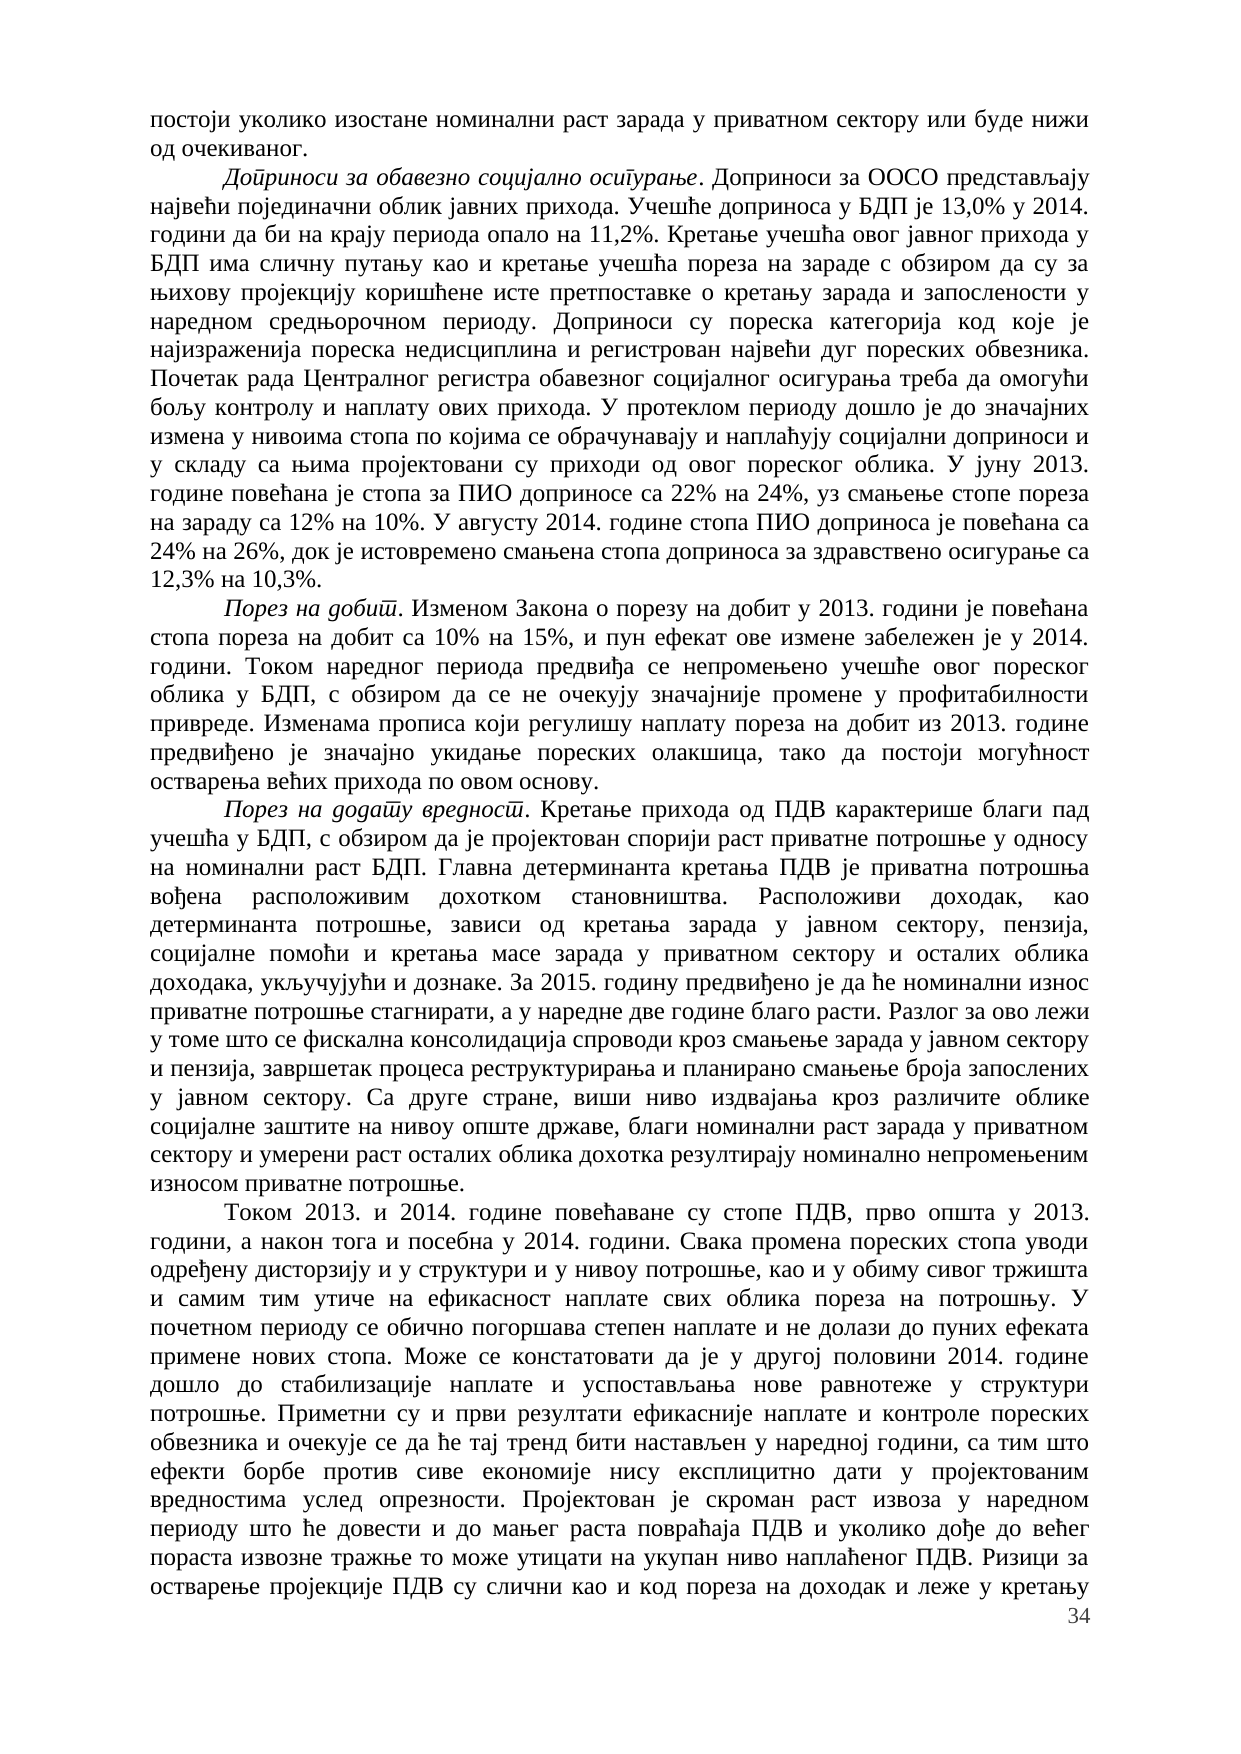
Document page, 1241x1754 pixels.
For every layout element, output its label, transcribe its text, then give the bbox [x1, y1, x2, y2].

text Доприноси за обавезно социјално осигурање. Доприноси за ООСО представљају највећи појединачни облик јавних прихода. Учешће доприноса у БДП је 13,0% у 2014. години да би на крају периода опало на 11,2%. Кретање учешћа овог јавног прихода у БДП има сличну путању као и кретање учешћа пореза на зараде с обзиром да су за њихову пројекцију коришћене исте претпоставке о кретању зарада и запослености у наредном средњорочном периоду. Доприноси су пореска категорија код које је најизраженија пореска недисциплина и регистрован највећи дуг пореских обвезника. Почетак рада Централног регистра обавезног социјалног осигурања треба да омогући бољу контролу и наплату ових прихода. У протеклом периоду дошло је до значајних измена у нивоима стопа по којима се обрачунавају и наплаћују социјални доприноси и у складу са њима пројектовани су приходи од овог пореског облика. У јуну 2013. године повећана је стопа за ПИО доприносе са 22% на 24%, уз смањење стопе пореза на зараду са 12% на 10%. У августу 2014. године стопа ПИО доприноса је повећана са 24% на 26%, док је истовремено смањена стопа доприноса за здравствено осигурање са 12,3% на 10,3%. [150, 162, 1090, 593]
text Порез на додату вредност. Кретање прихода од ПДВ карактерише благи пад учешћа у БДП, с обзиром да је пројектован спорији раст приватне потрошње у односу на номинални раст БДП. Главна детерминанта кретања ПДВ је приватна потрошња вођена расположивим дохотком становништва. Расположиви доходак, као детерминанта потрошње, зависи од кретања зарада у јавном сектору, пензија, социјалне помоћи и кретања масе зарада у приватном сектору и осталих облика доходака, укључујући и дознаке. За 2015. годину предвиђено је да ће номинални износ приватне потрошње стагнирати, а у наредне две године благо расти. Разлог за ово лежи у томе што се фискална консолидација спроводи кроз смањење зарада у јавном сектору и пензија, завршетак процеса реструктурирања и планирано смањење броја запослених у јавном сектору. Са друге стране, виши ниво издвајања кроз различите облике социјалне заштите на нивоу опште државе, благи номинални раст зарада у приватном сектору и умерени раст осталих облика дохотка резултирају номинално непромењеним износом приватне потрошње. [150, 794, 1090, 1197]
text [150, 1197, 1090, 1599]
text Порез на добит. Изменом Закона о порезу на добит у 2013. години је повећана стопа пореза на добит са 10% на 15%, и пун ефекат ове измене забележен је у 2014. години. Током наредног периода предвиђа се непромењено учешће овог пореског облика у БДП, с обзиром да се не очекују значајније промене у профитабилности привреде. Изменама прописа који регулишу наплату пореза на добит из 2013. године предвиђено је значајно укидање пореских олакшица, тако да постоји могућност остварења већих прихода по овом основу. [150, 593, 1090, 794]
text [150, 104, 1090, 162]
